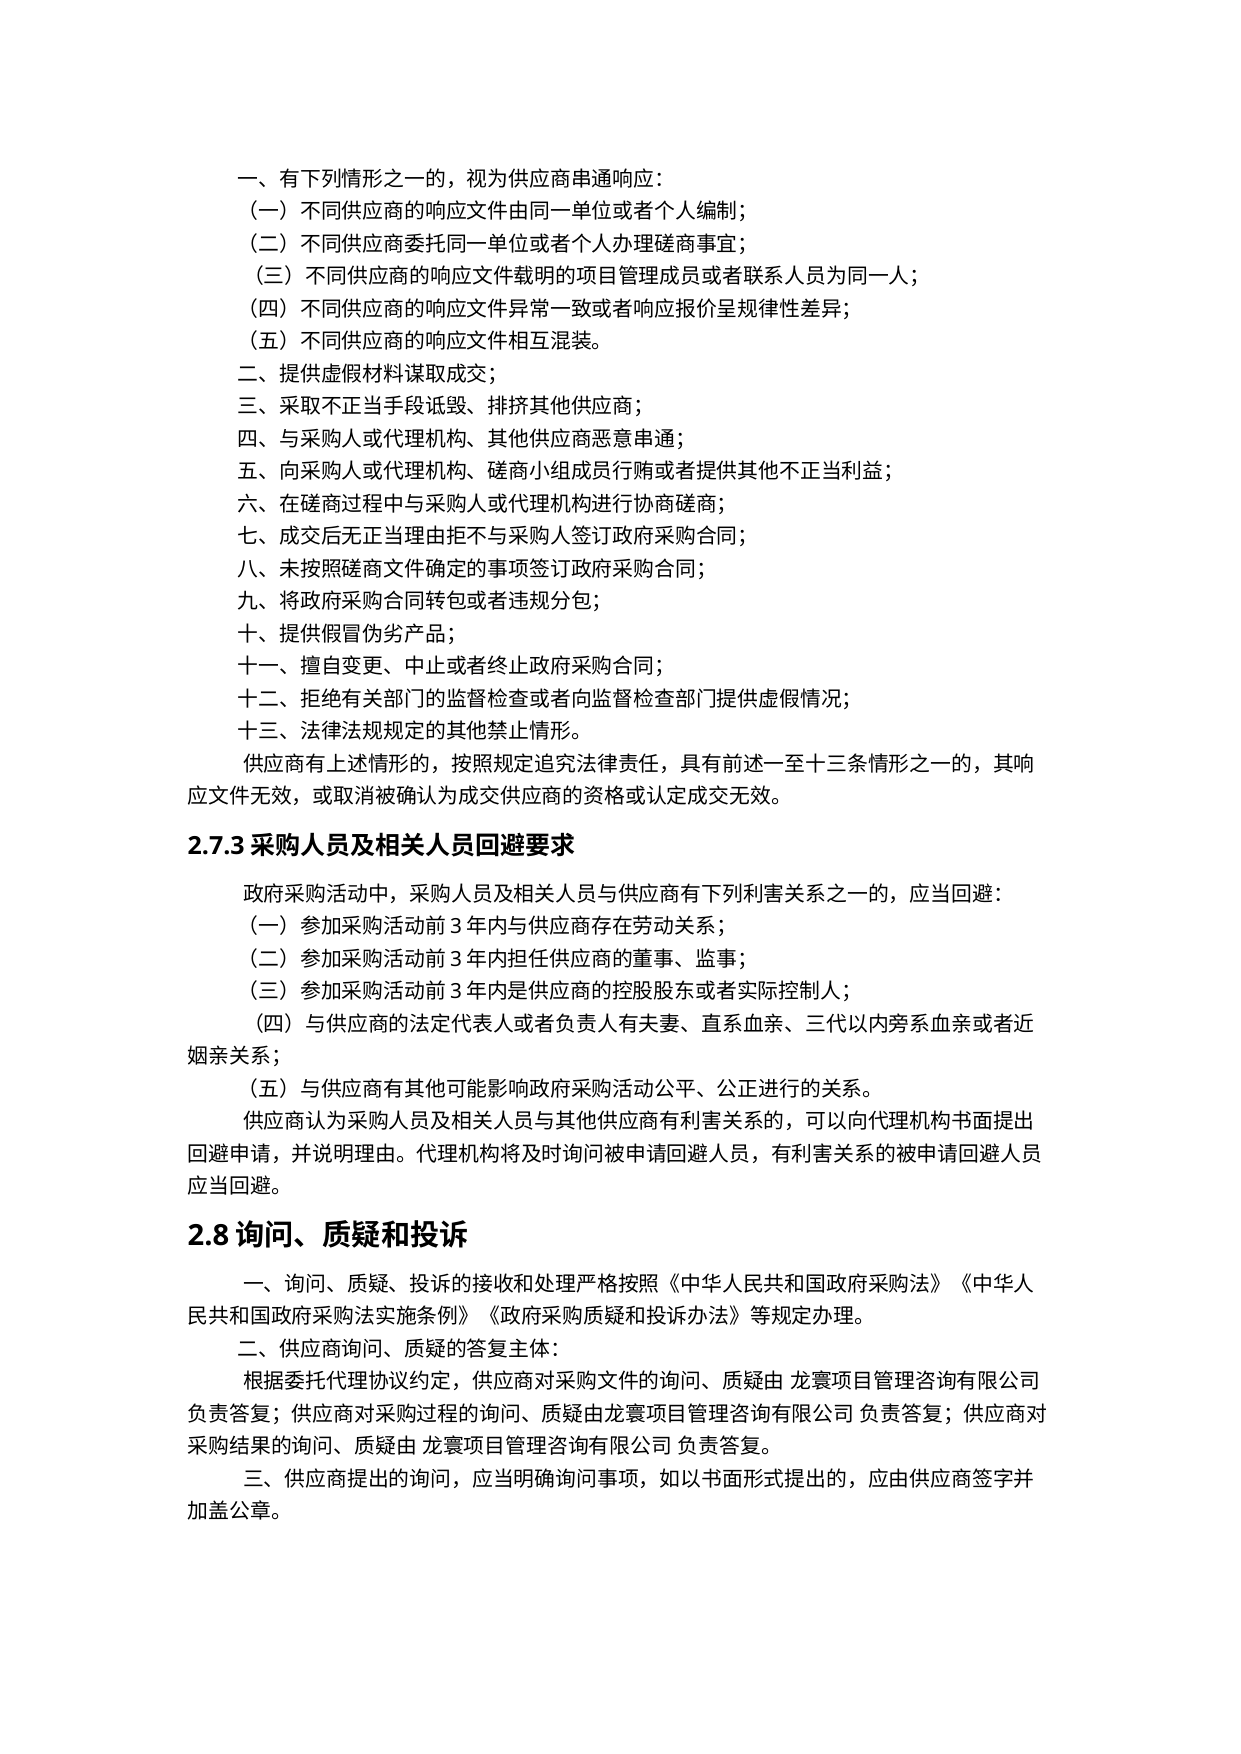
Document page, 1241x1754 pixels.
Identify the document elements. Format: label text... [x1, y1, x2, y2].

text （五）不同供应商的响应文件相互混装。 [187, 324, 1053, 357]
text （五）与供应商有其他可能影响政府采购活动公平、公正进行的关系。 [187, 1072, 1053, 1104]
text 根据委托代理协议约定，供应商对采购文件的询问、质疑由 龙寰项目管理咨询有限公司 负责答复；供应商对采购过程的询问、质疑由龙寰项目管理咨询有限公司 负责答复；供应商对采购结果的询问、质疑由 龙寰项目管理咨询有限公司 负责答复。 [187, 1364, 1053, 1462]
text 三、采取不正当手段诋毁、排挤其他供应商； [187, 389, 1053, 422]
text 2.8询问、质疑和投诉 [187, 1202, 1053, 1267]
text （四）与供应商的法定代表人或者负责人有夫妻、直系血亲、三代以内旁系血亲或者近姻亲关系； [187, 1007, 1053, 1072]
text （一）不同供应商的响应文件由同一单位或者个人编制； [187, 194, 1053, 227]
text 十三、法律法规规定的其他禁止情形。 [187, 714, 1053, 747]
text 一、询问、质疑、投诉的接收和处理严格按照《中华人民共和国政府采购法》《中华人民共和国政府采购法实施条例》《政府采购质疑和投诉办法》等规定办理。 [187, 1267, 1053, 1332]
text （二）参加采购活动前3年内担任供应商的董事、监事； [187, 942, 1053, 974]
text 四、与采购人或代理机构、其他供应商恶意串通； [187, 422, 1053, 454]
text 政府采购活动中，采购人员及相关人员与供应商有下列利害关系之一的，应当回避： [187, 877, 1053, 909]
text 十一、擅自变更、中止或者终止政府采购合同； [187, 649, 1053, 682]
text 供应商认为采购人员及相关人员与其他供应商有利害关系的，可以向代理机构书面提出回避申请，并说明理由。代理机构将及时询问被申请回避人员，有利害关系的被申请回避人员应当回避。 [187, 1104, 1053, 1202]
text 七、成交后无正当理由拒不与采购人签订政府采购合同； [187, 519, 1053, 552]
text 十二、拒绝有关部门的监督检查或者向监督检查部门提供虚假情况； [187, 682, 1053, 714]
text （四）不同供应商的响应文件异常一致或者响应报价呈规律性差异； [187, 292, 1053, 324]
text （三）不同供应商的响应文件载明的项目管理成员或者联系人员为同一人； [187, 259, 1053, 292]
text 十、提供假冒伪劣产品； [187, 617, 1053, 649]
text 九、将政府采购合同转包或者违规分包； [187, 584, 1053, 617]
text （二）不同供应商委托同一单位或者个人办理磋商事宜； [187, 227, 1053, 259]
text 供应商有上述情形的，按照规定追究法律责任，具有前述一至十三条情形之一的，其响应文件无效，或取消被确认为成交供应商的资格或认定成交无效。 [187, 747, 1053, 812]
text 2.7.3采购人员及相关人员回避要求 [187, 812, 1053, 877]
text 二、提供虚假材料谋取成交； [187, 357, 1053, 389]
text 六、在磋商过程中与采购人或代理机构进行协商磋商； [187, 487, 1053, 519]
text 一、有下列情形之一的，视为供应商串通响应： [187, 162, 1053, 194]
text 二、供应商询问、质疑的答复主体： [187, 1332, 1053, 1364]
text （三）参加采购活动前3年内是供应商的控股股东或者实际控制人； [187, 974, 1053, 1007]
text 三、供应商提出的询问，应当明确询问事项，如以书面形式提出的，应由供应商签字并加盖公章。 [187, 1462, 1053, 1527]
text 八、未按照磋商文件确定的事项签订政府采购合同； [187, 552, 1053, 584]
text （一）参加采购活动前3年内与供应商存在劳动关系； [187, 909, 1053, 942]
text 五、向采购人或代理机构、磋商小组成员行贿或者提供其他不正当利益； [187, 454, 1053, 487]
